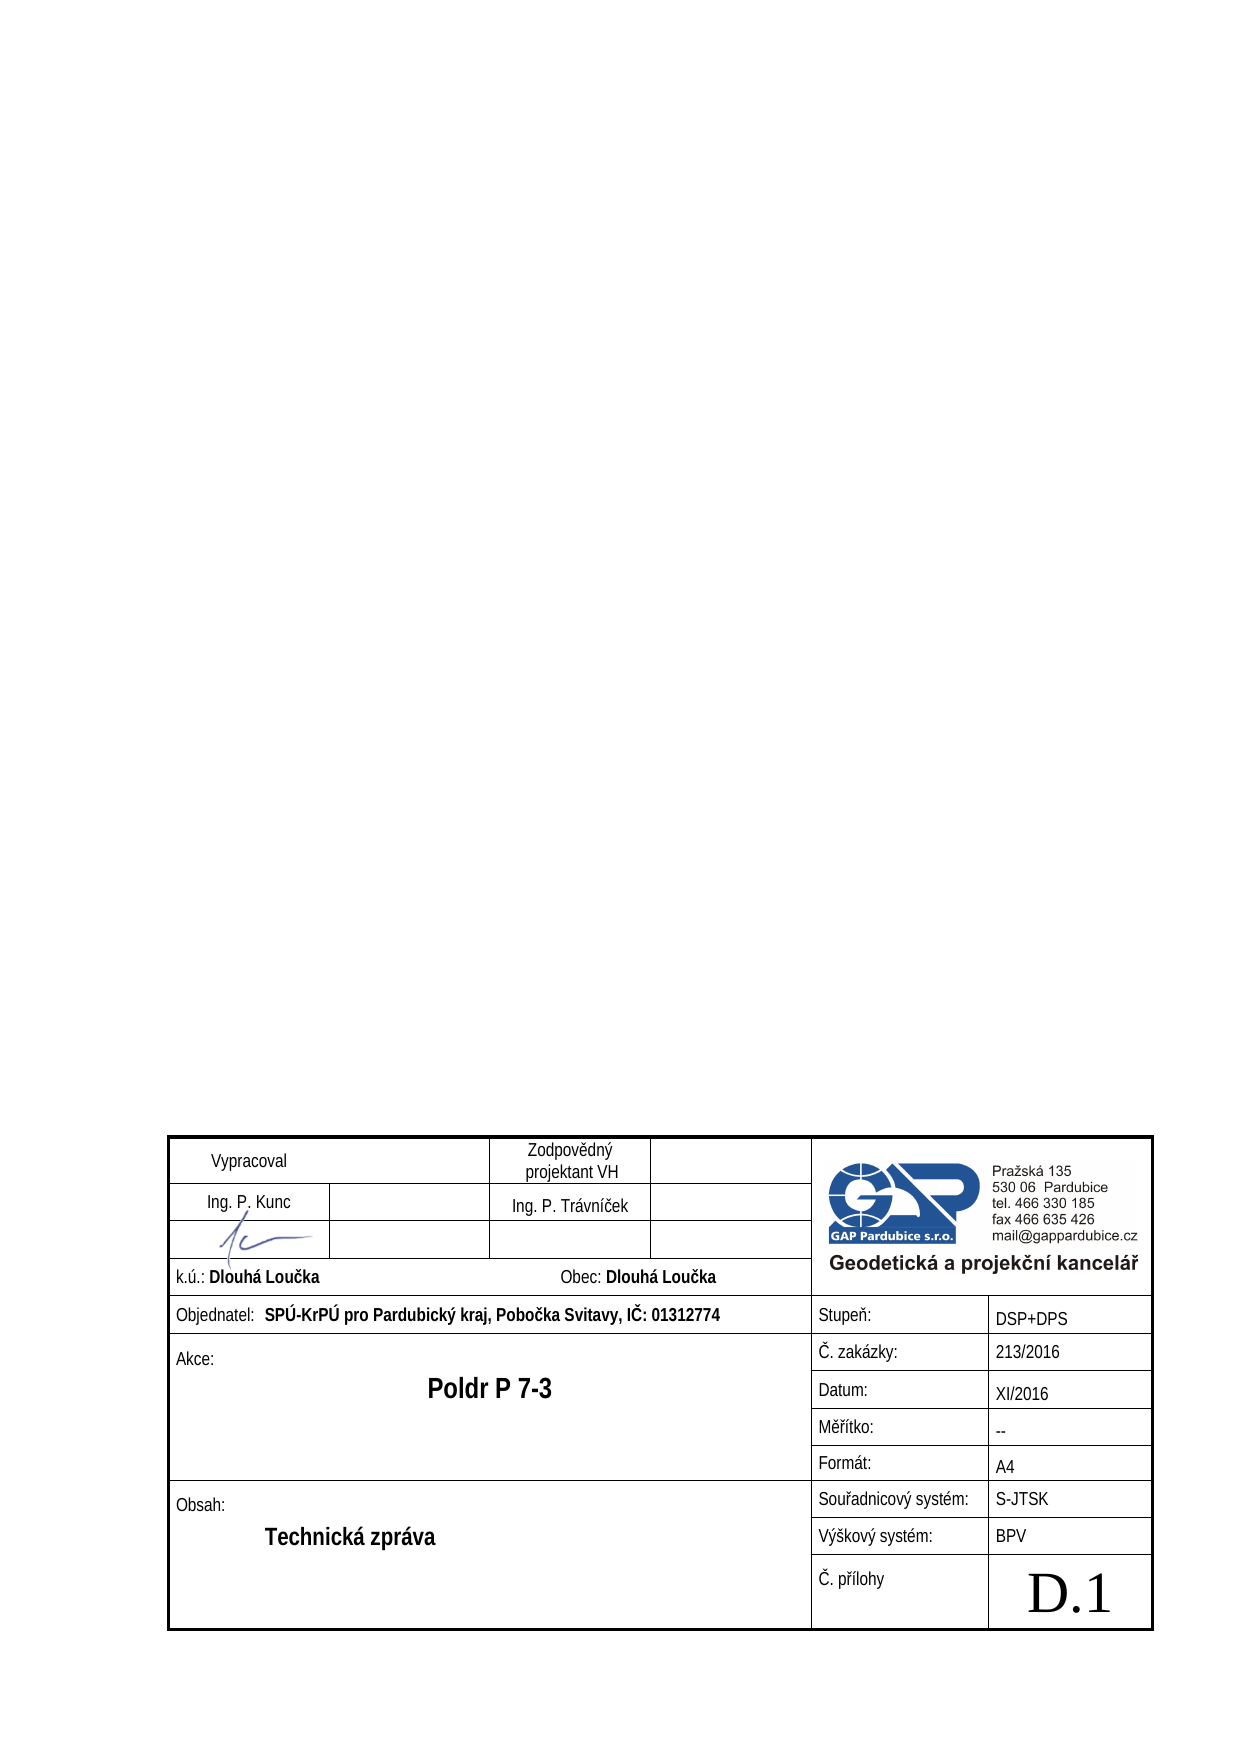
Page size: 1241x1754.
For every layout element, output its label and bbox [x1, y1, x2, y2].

picture [218, 1209, 314, 1270]
picture [825, 1159, 1139, 1274]
